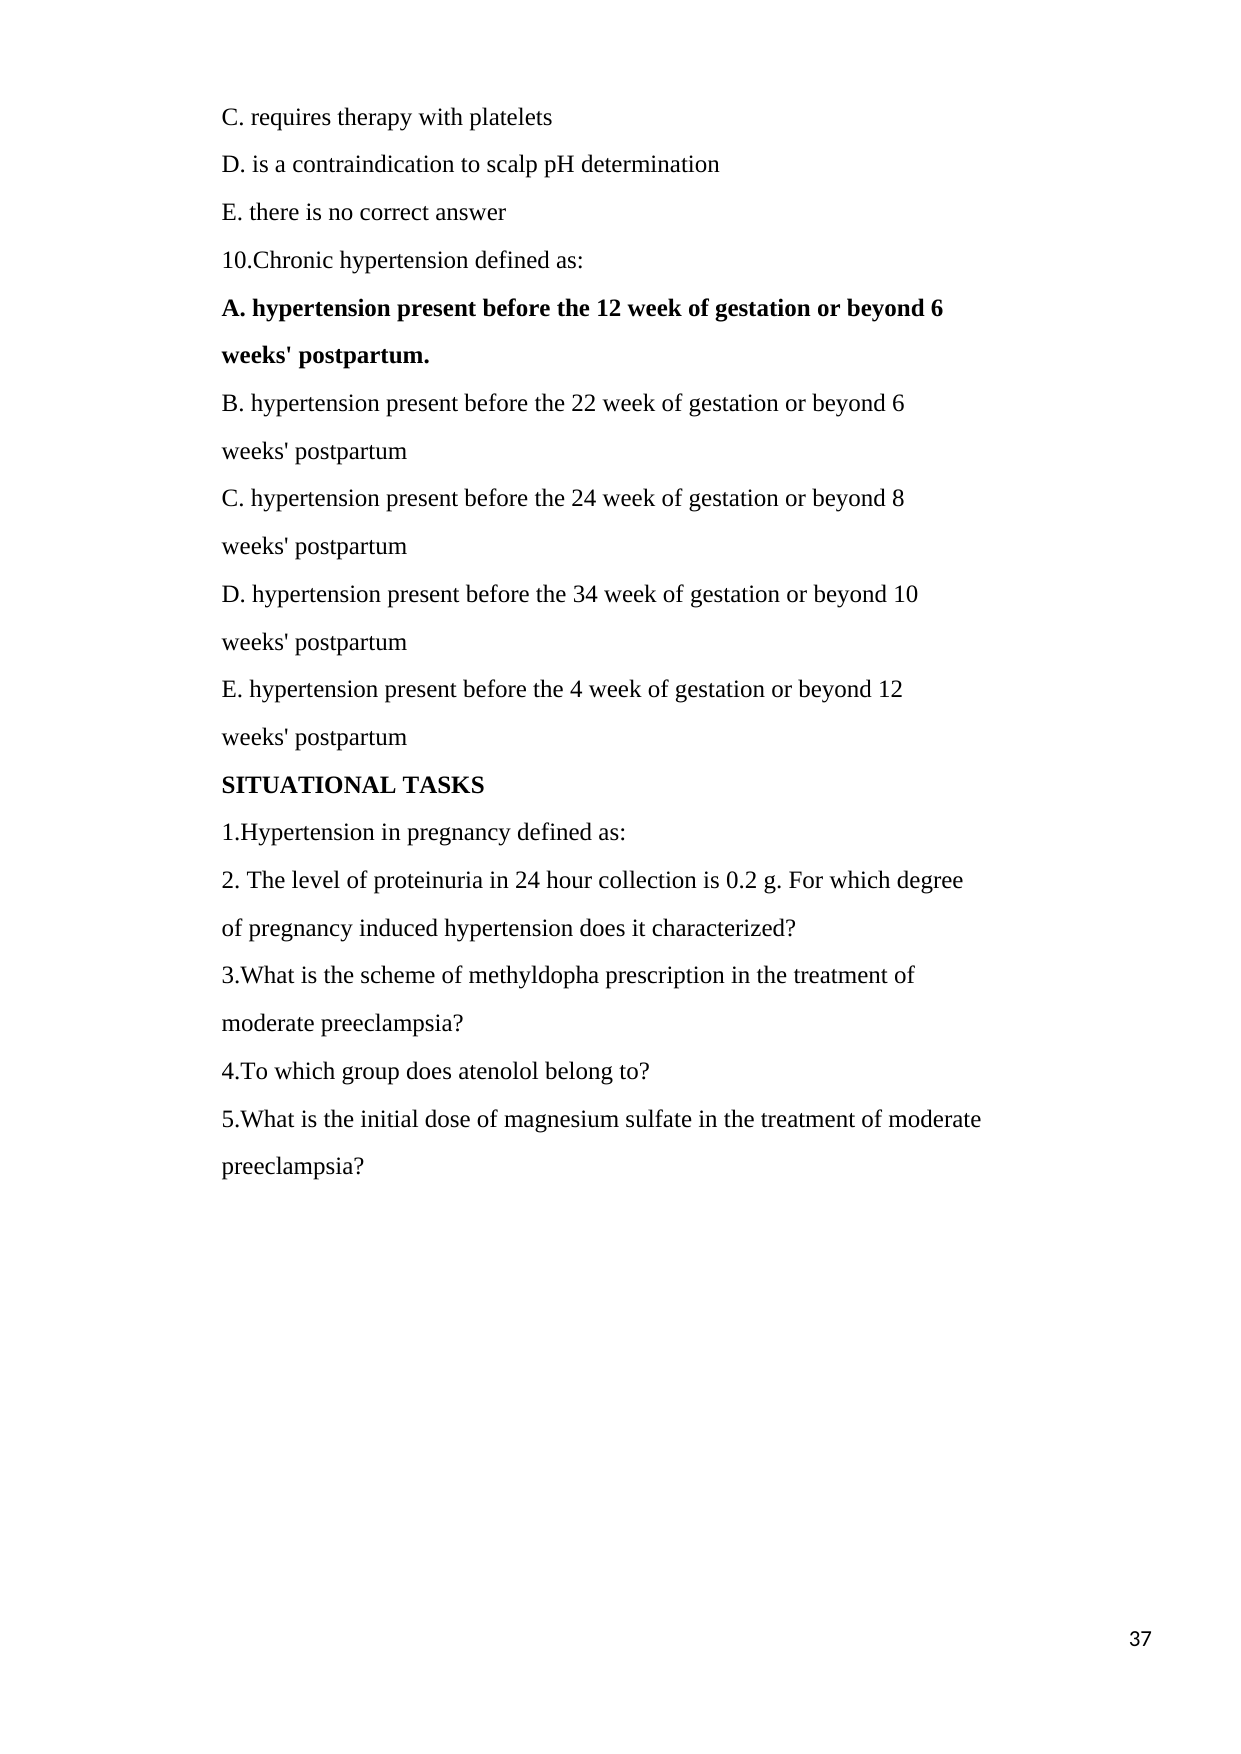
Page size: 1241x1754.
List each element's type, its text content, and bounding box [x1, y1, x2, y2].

text weeks' postpartum. [148, 340, 1152, 369]
text E. hypertension present before the 4 week of gestation or beyond 12 [148, 674, 1152, 703]
text 4.To which group does atenolol belong to? [148, 1056, 1152, 1085]
text of pregnancy induced hypertension does it characterized? [148, 913, 1152, 942]
text B. hypertension present before the 22 week of gestation or beyond 6 [148, 388, 1152, 417]
text 1.Hypertension in pregnancy defined as: [148, 817, 1152, 846]
text 2. The level of proteinuria in 24 hour collection is 0.2 g. For which degree [148, 865, 1152, 894]
text moderate preeclampsia? [148, 1008, 1152, 1037]
text E. there is no correct answer [148, 197, 1152, 226]
text C. hypertension present before the 24 week of gestation or beyond 8 [148, 483, 1152, 512]
text D. hypertension present before the 34 week of gestation or beyond 10 [148, 579, 1152, 608]
text 10.Chronic hypertension defined as: [148, 245, 1152, 274]
text weeks' postpartum [148, 627, 1152, 655]
text weeks' postpartum [148, 531, 1152, 560]
text weeks' postpartum [148, 436, 1152, 464]
text 3.What is the scheme of methyldopha prescription in the treatment of [148, 961, 1152, 989]
text 5.What is the initial dose of magnesium sulfate in the treatment of moderate [148, 1104, 1152, 1132]
text C. requires therapy with platelets [148, 102, 1152, 131]
text D. is a contraindication to scalp pH determination [148, 149, 1152, 178]
text weeks' postpartum [148, 722, 1152, 751]
text A. hypertension present before the 12 week of gestation or beyond 6 [148, 293, 1152, 321]
text preeclampsia? [148, 1151, 1152, 1180]
text SITUATIONAL TASKS [148, 770, 1152, 798]
